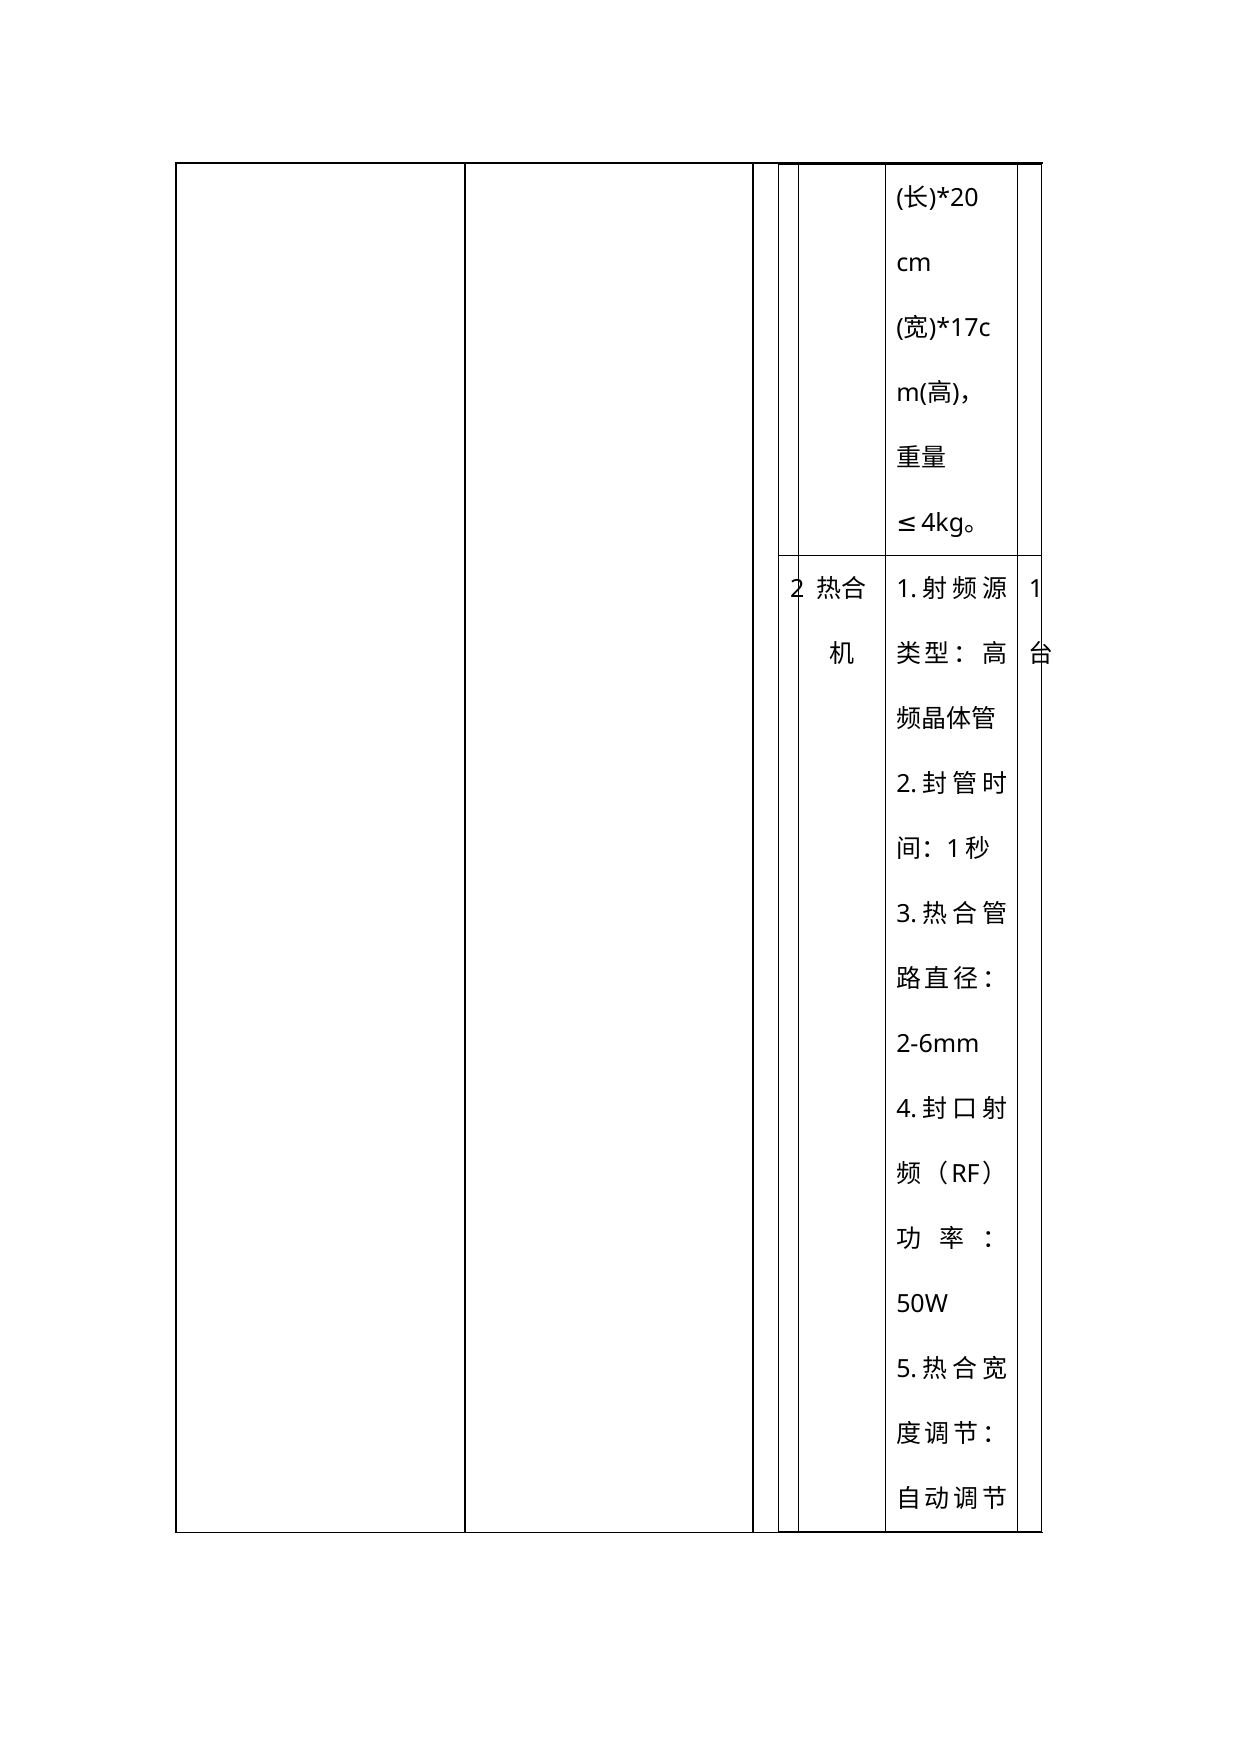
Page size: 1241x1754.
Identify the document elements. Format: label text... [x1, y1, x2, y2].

table_cell [1018, 165, 1041, 555]
table_cell [1018, 556, 1041, 1531]
table_cell [779, 165, 798, 555]
table_cell 1 [466, 164, 752, 1532]
table_cell [799, 165, 885, 555]
table_cell [886, 556, 1017, 1531]
table_cell [799, 556, 885, 1531]
table_cell [754, 164, 778, 1532]
table_cell [779, 556, 798, 1531]
table_cell [177, 164, 464, 1532]
table_cell [886, 165, 1017, 555]
